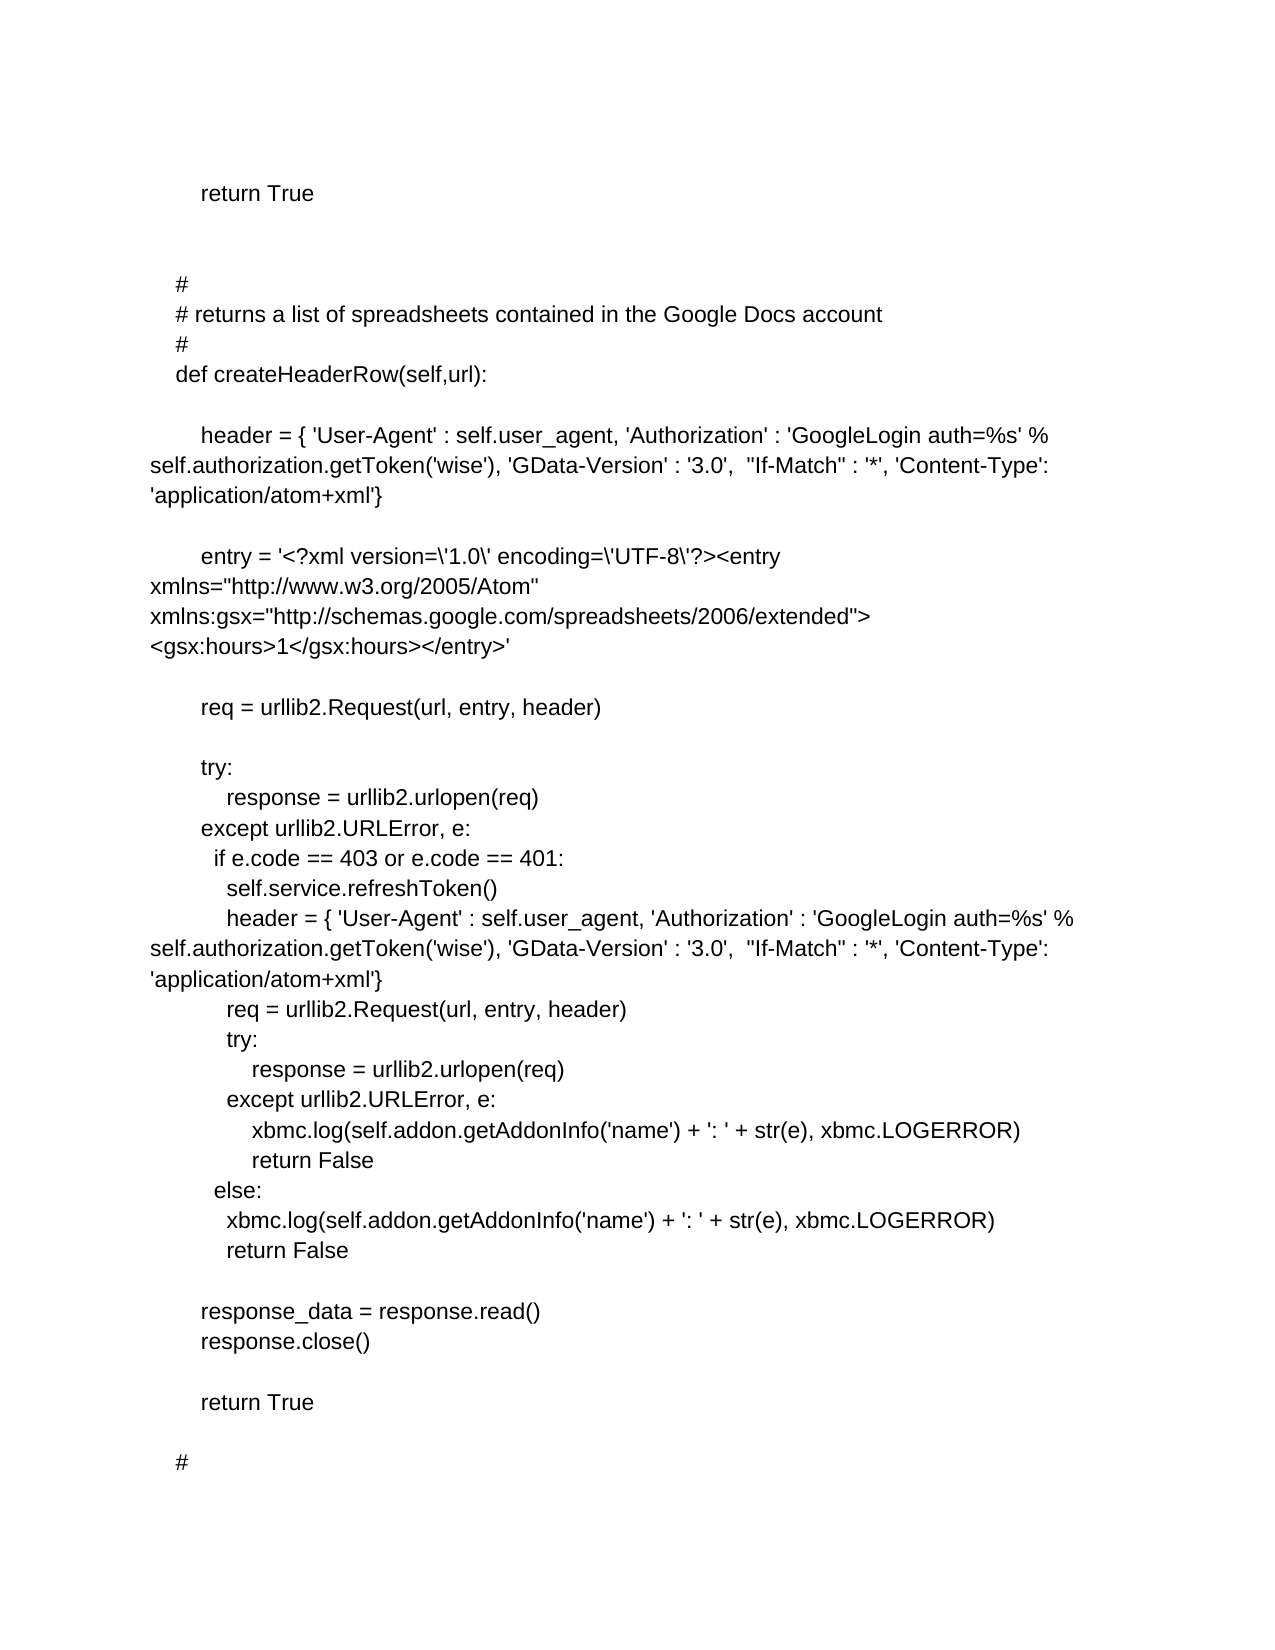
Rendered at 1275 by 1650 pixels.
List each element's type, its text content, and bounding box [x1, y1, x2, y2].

text req = urllib2.Request(url, entry, header) [150, 996, 1125, 1022]
text else: [150, 1177, 1125, 1203]
text xbmc.log(self.addon.getAddonInfo('name') + ': ' + str(e), xbmc.LOGERROR) [150, 1207, 1125, 1234]
text entry = '<?xml version=\'1.0\' encoding=\'UTF-8\'?><entry xmlns="http://www.w3.org/2005/Atom" xmlns:gsx="http://schemas.google.com/spreadsheets/2006/extended"> <gsx:hours>1</gsx:hours></entry>' [150, 543, 1125, 660]
text # returns a list of spreadsheets contained in the Google Docs account [150, 301, 1125, 327]
text return False [150, 1237, 1125, 1264]
text response.close() [150, 1328, 1125, 1354]
text return True [150, 1388, 1125, 1415]
text xbmc.log(self.addon.getAddonInfo('name') + ': ' + str(e), xbmc.LOGERROR) [150, 1117, 1125, 1143]
text header = { 'User-Agent' : self.user_agent, 'Authorization' : 'GoogleLogin auth=%s' % self.authorization.getToken('wise'), 'GData-Version' : '3.0', "If-Match" : '*', 'Content-Type': 'application/atom+xml'} [150, 905, 1125, 992]
text if e.code == 403 or e.code == 401: [150, 845, 1125, 871]
text try: [150, 1026, 1125, 1052]
text except urllib2.URLError, e: [150, 814, 1125, 841]
text response = urllib2.urlopen(req) [150, 1056, 1125, 1083]
text except urllib2.URLError, e: [150, 1086, 1125, 1113]
text header = { 'User-Agent' : self.user_agent, 'Authorization' : 'GoogleLogin auth=%s' % self.authorization.getToken('wise'), 'GData-Version' : '3.0', "If-Match" : '*', 'Content-Type': 'application/atom+xml'} [150, 422, 1125, 509]
text response_data = response.read() [150, 1298, 1125, 1324]
text # [150, 331, 1125, 358]
text # [150, 271, 1125, 297]
text response = urllib2.urlopen(req) [150, 784, 1125, 811]
text try: [150, 754, 1125, 781]
text req = urllib2.Request(url, entry, header) [150, 694, 1125, 720]
text return False [150, 1147, 1125, 1173]
text self.service.refreshToken() [150, 875, 1125, 901]
text # [150, 1449, 1125, 1475]
text return True [150, 180, 1125, 207]
text def createHeaderRow(self,url): [150, 361, 1125, 388]
